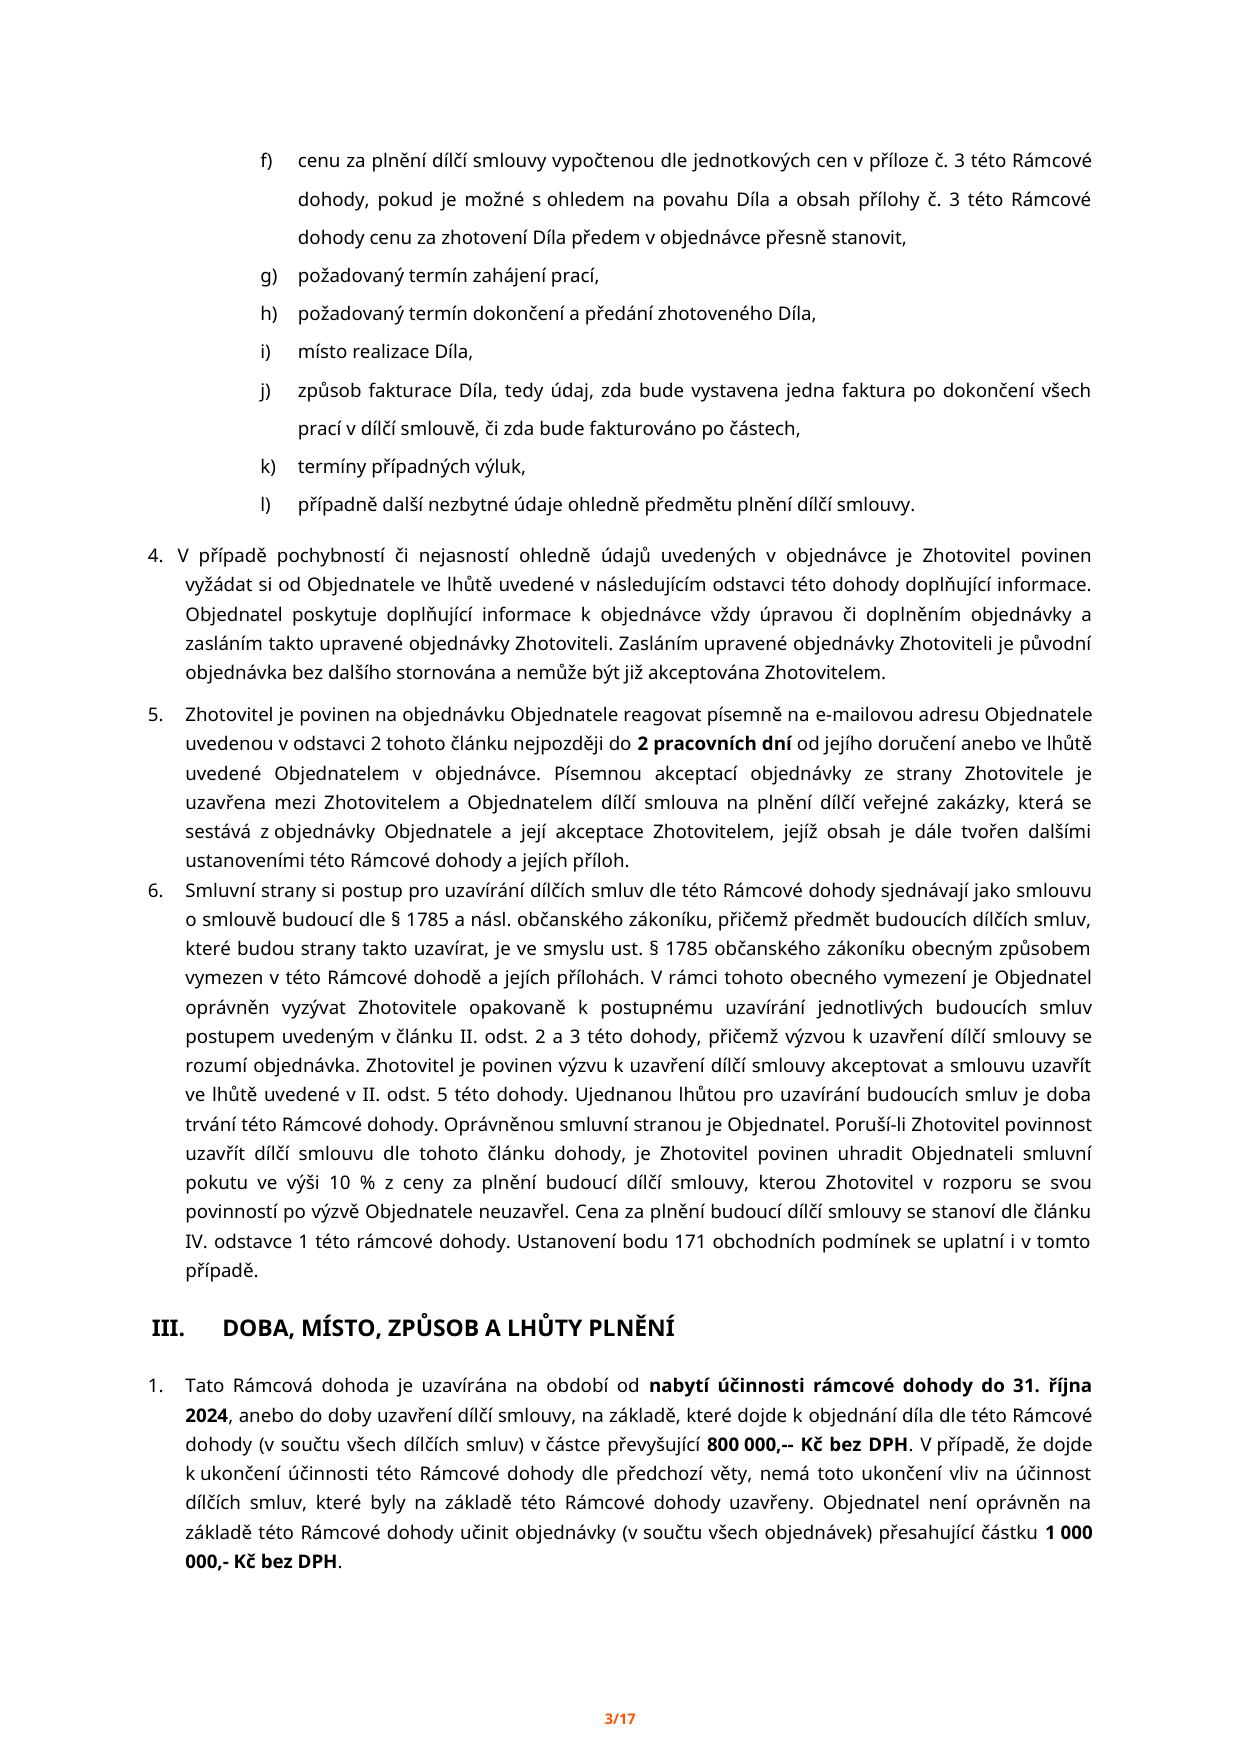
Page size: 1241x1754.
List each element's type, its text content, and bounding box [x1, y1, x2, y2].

list případně další nezbytné údaje ohledně předmětu plnění dílčí smlouvy. [260, 492, 1093, 517]
list Smluvní strany si postup pro uzavírání dílčích smluv dle této Rámcové dohody sjednávají jako smlouvu o smlouvě budoucí dle § 1785 a násl. občanského zákoníku, přičemž předmět budoucích dílčích smluv, které budou strany takto uzavírat, je ve smyslu ust. § 1785 občanského zákoníku obecným způsobem vymezen v této Rámcové dohodě a jejích přílohách. V rámci tohoto obecného vymezení je Objednatel oprávněn vyzývat Zhotovitele opakovaně k postupnému uzavírání jednotlivých budoucích smluv postupem uvedeným v článku II. odst. 2 a 3 této dohody, přičemž výzvou k uzavření dílčí smlouvy se rozumí objednávka. Zhotovitel je povinen výzvu k uzavření dílčí smlouvy akceptovat a smlouvu uzavřít ve lhůtě uvedené v II. odst. 5 této dohody. Ujednanou lhůtou pro uzavírání budoucích smluv je doba trvání této Rámcové dohody. Oprávněnou smluvní stranou je Objednatel. Poruší-li Zhotovitel povinnost uzavřít dílčí smlouvu dle tohoto článku dohody, je Zhotovitel povinen uhradit Objednateli smluvní pokutu ve výši 10 % z ceny za plnění budoucí dílčí smlouvy, kterou Zhotovitel v rozporu se svou povinností po výzvě Objednatele neuzavřel. Cena za plnění budoucí dílčí smlouvy se stanoví dle článku IV. odstavce 1 této rámcové dohody. Ustanovení bodu 171 obchodních podmínek se uplatní i v tomto případě. [148, 877, 1093, 1283]
list V případě pochybností či nejasností ohledně údajů uvedených v objednávce je Zhotovitel povinen vyžádat si od Objednatele ve lhůtě uvedené v následujícím odstavci této dohody doplňující informace. Objednatel poskytuje doplňující informace k objednávce vždy úpravou či doplněním objednávky a zasláním takto upravené objednávky Zhotoviteli. Zasláním upravené objednávky Zhotoviteli je původní objednávka bez dalšího stornována a nemůže být již akceptována Zhotovitelem. [148, 542, 1093, 685]
list cenu za plnění dílčí smlouvy vypočtenou dle jednotkových cen v příloze č. 3 této Rámcové dohody, pokud je možné s ohledem na povahu Díla a obsah přílohy č. 3 této Rámcové dohody cenu za zhotovení Díla předem v objednávce přesně stanovit, [260, 148, 1093, 249]
text Tato Rámcová dohoda je uzavírána na období od nabytí účinnosti rámcové dohody do 31. října 2024, anebo do doby uzavření dílčí smlouvy, na základě, které dojde k objednání díla dle této Rámcové dohody (v součtu všech dílčích smluv) v částce převyšující 800 000,-- Kč bez DPH. V případě, že dojde k ukončení účinnosti této Rámcové dohody dle předchozí věty, nemá toto ukončení vliv na účinnost dílčích smluv, které byly na základě této Rámcové dohody uzavřeny. Objednatel není oprávněn na základě této Rámcové dohody učinit objednávky (v součtu všech objednávek) přesahující částku 1 000 000,- Kč bez DPH. [148, 1373, 1093, 1574]
list způsob fakturace Díla, tedy údaj, zda bude vystavena jedna faktura po dokončení všech prací v dílčí smlouvě, či zda bude fakturováno po částech, [260, 377, 1093, 441]
list Zhotovitel je povinen na objednávku Objednatele reagovat písemně na e-mailovou adresu Objednatele uvedenou v odstavci 2 tohoto článku nejpozději do 2 pracovních dní od jejího doručení anebo ve lhůtě uvedené Objednatelem v objednávce. Písemnou akceptací objednávky ze strany Zhotovitele je uzavřena mezi Zhotovitelem a Objednatelem dílčí smlouva na plnění dílčí veřejné zakázky, která se sestává z objednávky Objednatele a její akceptace Zhotovitelem, jejíž obsah je dále tvořen dalšími ustanoveními této Rámcové dohody a jejích příloh. [148, 701, 1093, 873]
list požadovaný termín zahájení prací, [260, 262, 1093, 288]
list termíny případných výluk, [260, 453, 1093, 479]
list místo realizace Díla, [260, 339, 1093, 364]
list požadovaný termín dokončení a předání zhotoveného Díla, [260, 301, 1093, 326]
list DOBA, MÍSTO, ZPŮSOB A LHŮTY PLNĚNÍ [185, 1312, 1093, 1343]
